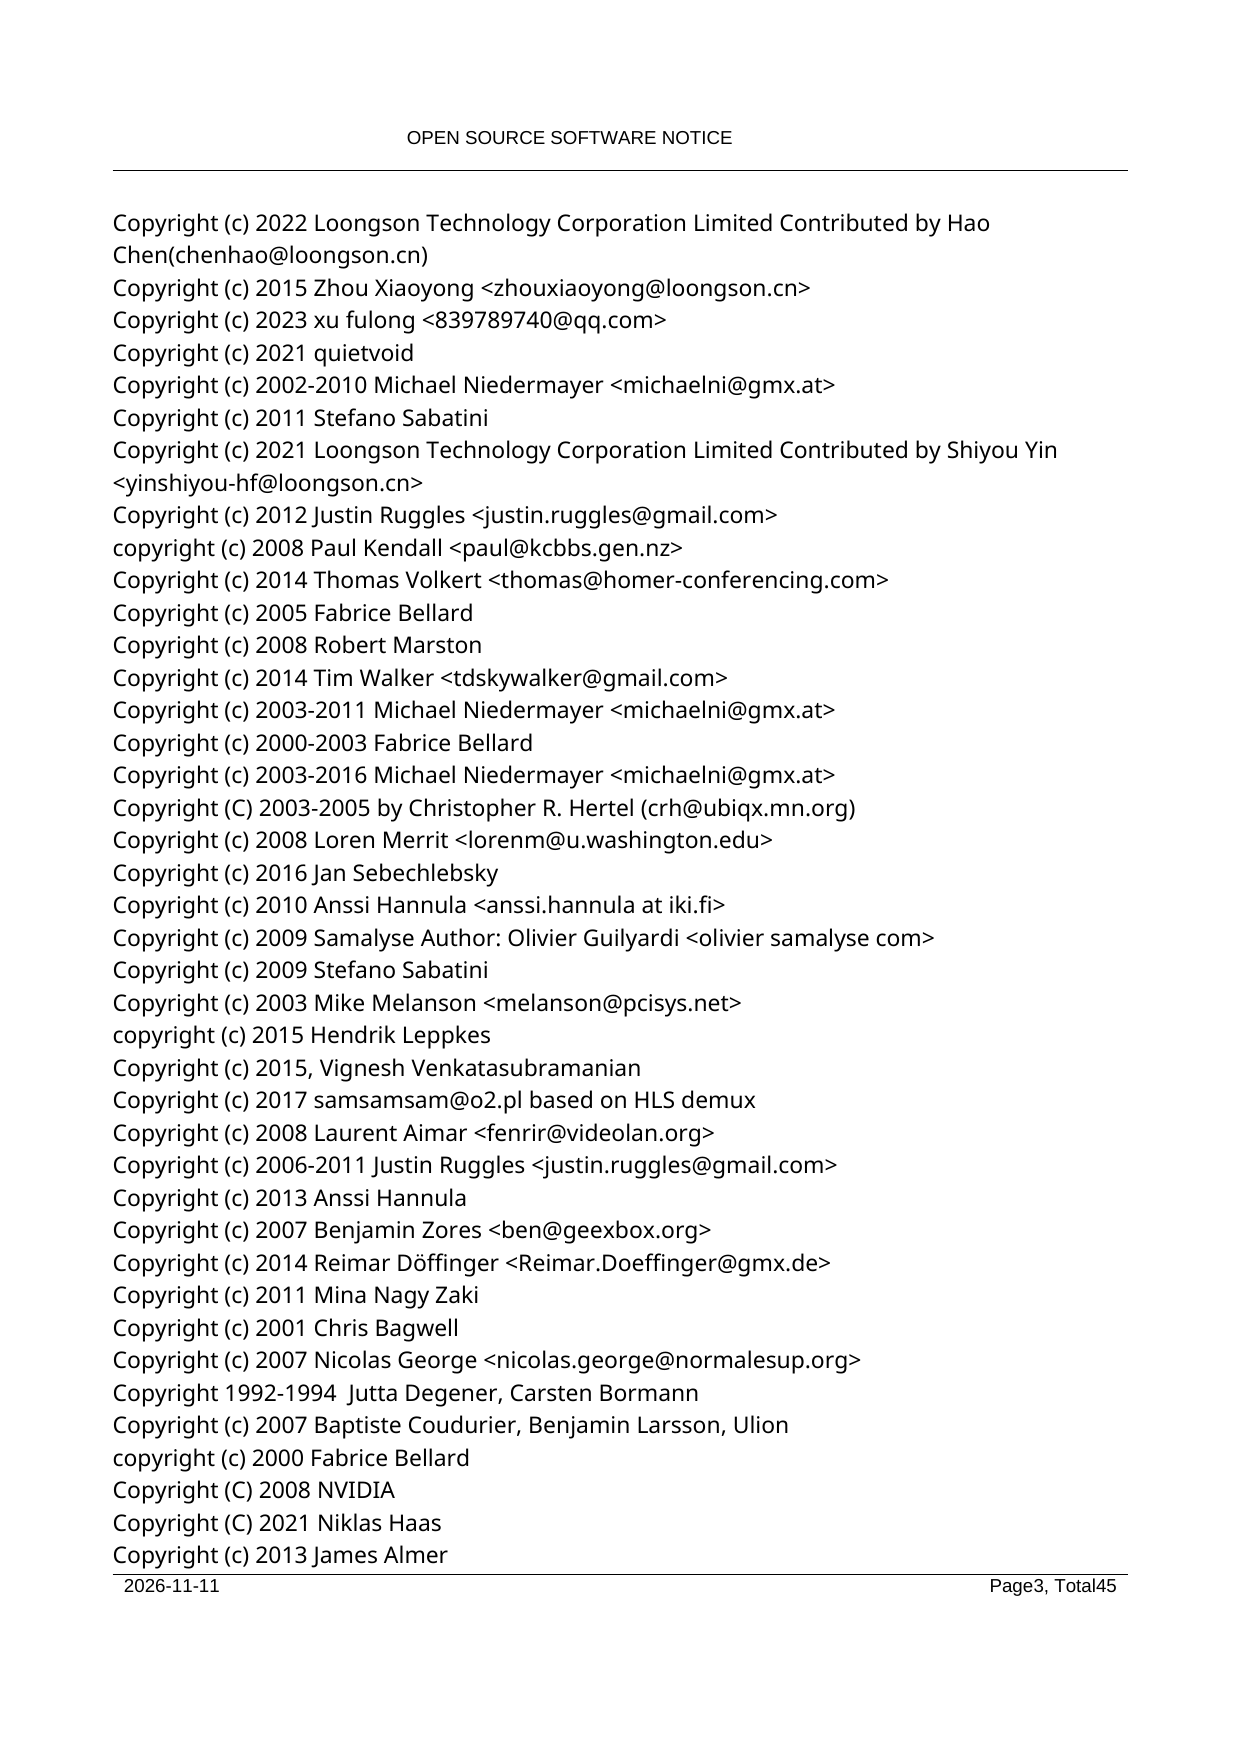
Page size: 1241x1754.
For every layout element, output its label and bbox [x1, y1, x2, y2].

text [112, 206, 1128, 1571]
